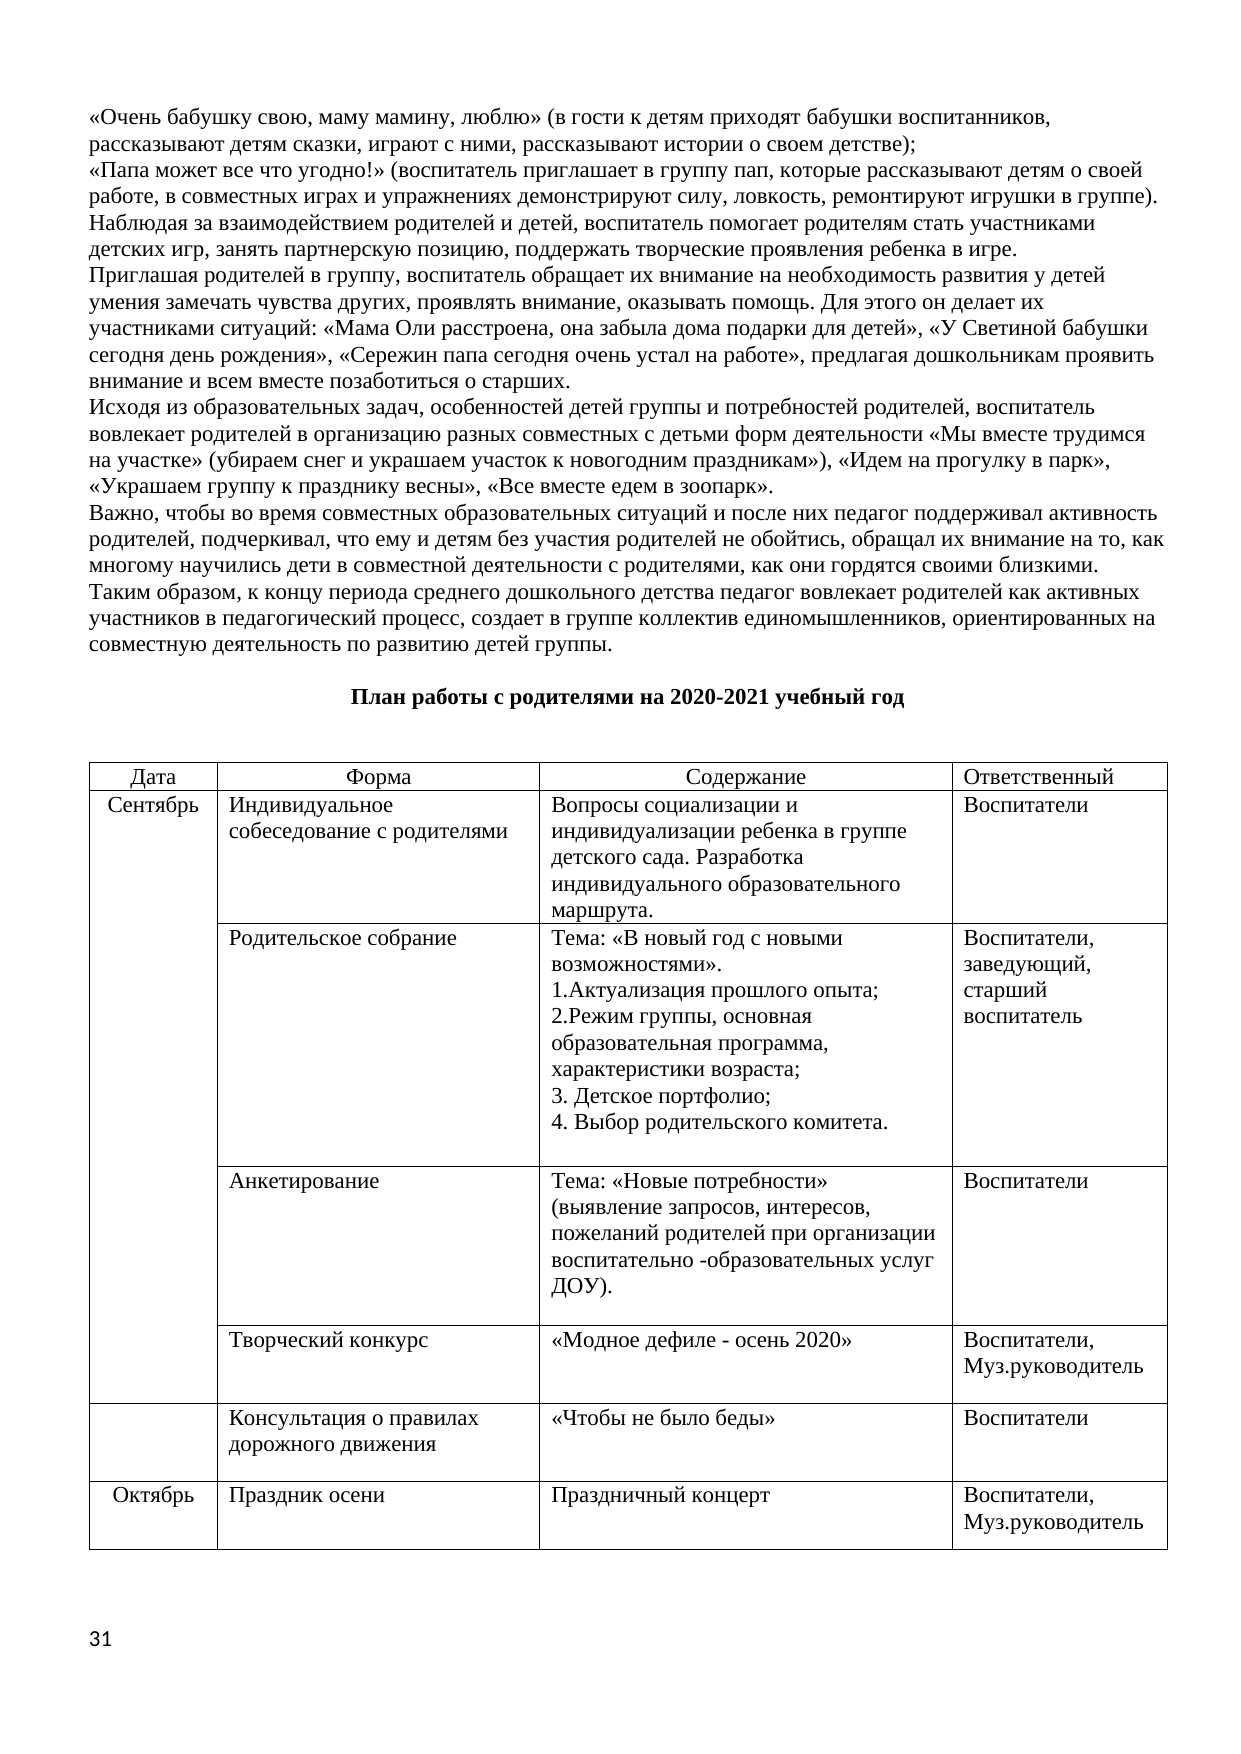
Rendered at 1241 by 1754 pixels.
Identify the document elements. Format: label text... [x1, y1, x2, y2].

table_header Содержание [540, 763, 952, 790]
table_cell Воспитатели [953, 791, 1167, 922]
table_cell Анкетирование [218, 1167, 539, 1325]
table_cell Сентябрь [90, 791, 217, 1403]
table_cell «Модное дефиле - осень 2020» [540, 1326, 952, 1403]
table_cell Творческий конкурс [218, 1326, 539, 1403]
table_cell Воспитатели [953, 1167, 1167, 1325]
table_cell Воспитатели, Муз.руководитель [953, 1326, 1167, 1403]
table_cell Консультация о правилах дорожного движения [218, 1404, 539, 1481]
text План работы с родителями на 2020-2021 учебный год [89, 683, 1167, 709]
text Важно, чтобы во время совместных образовательных ситуаций и после них педагог поддерживал активность родителей, подчеркивал, что ему и детям без участия родителей не обойтись, обращал их внимание на то, как многому научились дети в совместной деятельности с родителями, как они гордятся своими близкими. [89, 499, 1167, 578]
table_header Ответственный [953, 763, 1167, 790]
text Таким образом, к концу периода среднего дошкольного детства педагог вовлекает родителей как активных участников в педагогический процесс, создает в группе коллектив единомышленников, ориентированных на совместную деятельность по развитию детей группы. [89, 578, 1167, 657]
table_cell [90, 1404, 217, 1481]
table_cell Воспитатели [953, 1404, 1167, 1481]
text Исходя из образовательных задач, особенностей детей группы и потребностей родителей, воспитатель вовлекает родителей в организацию разных совместных с детьми форм деятельности «Мы вместе трудимся на участке» (убираем снег и украшаем участок к новогодним праздникам»), «Идем на прогулку в парк», «Украшаем группу к празднику весны», «Все вместе едем в зоопарк». [89, 393, 1167, 499]
text Приглашая родителей в группу, воспитатель обращает их внимание на необходимость развития у детей умения замечать чувства других, проявлять внимание, оказывать помощь. Для этого он делает их участниками ситуаций: «Мама Оли расстроена, она забыла дома подарки для детей», «У Светиной бабушки сегодня день рождения», «Сережин папа сегодня очень устал на работе», предлагая дошкольникам проявить внимание и всем вместе позаботиться о старших. [89, 262, 1167, 393]
text Наблюдая за взаимодействием родителей и детей, воспитатель помогает родителям стать участниками детских игр, занять партнерскую позицию, поддержать творческие проявления ребенка в игре. [89, 209, 1167, 262]
table_cell Тема: «Новые потребности» (выявление запросов, интересов, пожеланий родителей при организации воспитательно -образовательных услуг ДОУ). [540, 1167, 952, 1325]
table_cell Воспитатели, заведующий, старший воспитатель [953, 924, 1167, 1166]
table_cell Родительское собрание [218, 924, 539, 1166]
table_header Форма [218, 763, 539, 790]
table_cell Индивидуальное собеседование с родителями [218, 791, 539, 922]
text «Очень бабушку свою, маму мамину, люблю» (в гости к детям приходят бабушки воспитанников, рассказывают детям сказки, играют с ними, рассказывают истории о своем детстве); [89, 103, 1167, 156]
table_cell Октябрь [90, 1482, 217, 1548]
table_cell Воспитатели, Муз.руководитель [953, 1482, 1167, 1548]
table_cell «Чтобы не было беды» [540, 1404, 952, 1481]
table_cell Тема: «В новый год с новыми возможностями». 1.Актуализация прошлого опыта; 2.Режим группы, основная образовательная программа, характеристики возраста; 3. Детское портфолио; 4. Выбор родительского комитета. [540, 924, 952, 1166]
table_cell Вопросы социализации и индивидуализации ребенка в группе детского сада. Разработка индивидуального образовательного маршрута. [540, 791, 952, 922]
table_cell Праздник осени [218, 1482, 539, 1548]
text «Папа может все что угодно!» (воспитатель приглашает в группу пап, которые рассказывают детям о своей работе, в совместных играх и упражнениях демонстрируют силу, ловкость, ремонтируют игрушки в группе). [89, 156, 1167, 209]
table_cell Праздничный концерт [540, 1482, 952, 1548]
table_header Дата [90, 763, 217, 790]
